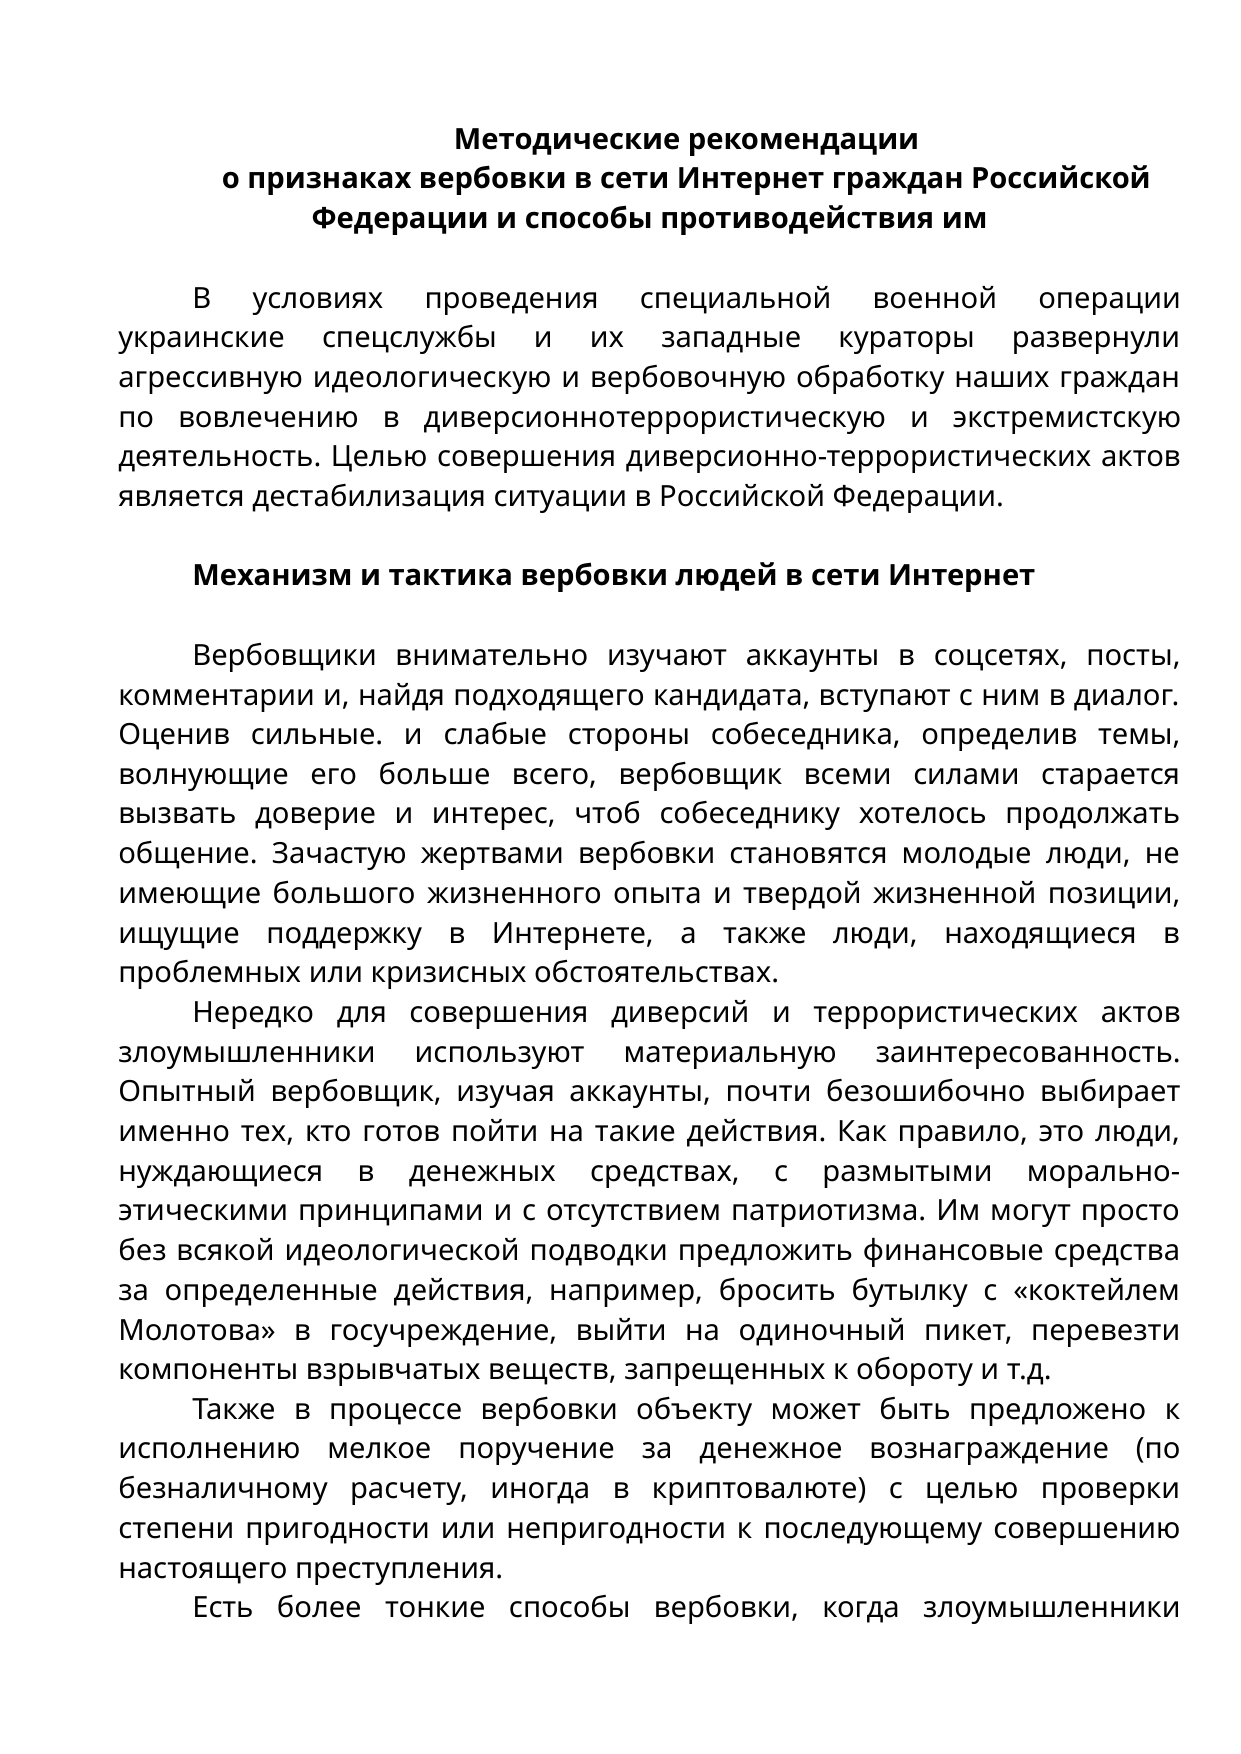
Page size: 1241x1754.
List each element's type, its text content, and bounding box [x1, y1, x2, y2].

text Нередко для совершения диверсий и террористических актов злоумышленники используют материальную заинтересованность. Опытный вербовщик, изучая аккаунты, почти безошибочно выбирает именно тех, кто готов пойти на такие действия. Как правило, это люди, нуждающиеся в денежных средствах, с размытыми морально-этическими принципами и с отсутствием патриотизма. Им могут просто без всякой идеологической подводки предложить финансовые средства за определенные действия, например, бросить бутылку с «коктейлем Молотова» в госучреждение, выйти на одиночный пикет, перевезти компоненты взрывчатых веществ, запрещенных к обороту и т.д. [118, 991, 1181, 1388]
text Также в процессе вербовки объекту может быть предложено к исполнению мелкое поручение за денежное вознаграждение (по безналичному расчету, иногда в криптовалюте) с целью проверки степени пригодности или непригодности к последующему совершению настоящего преступления. [118, 1388, 1181, 1587]
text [118, 1587, 1181, 1626]
text Механизм и тактика вербовки людей в сети Интернет [118, 555, 1181, 594]
text Вербовщики внимательно изучают аккаунты в соцсетях, посты, комментарии и, найдя подходящего кандидата, вступают с ним в диалог. Оценив сильные. и слабые стороны собеседника, определив темы, волнующие его больше всего, вербовщик всеми силами старается вызвать доверие и интерес, чтоб собеседнику хотелось продолжать общение. Зачастую жертвами вербовки становятся молодые люди, не имеющие большого жизненного опыта и твердой жизненной позиции, ищущие поддержку в Интернете, а также люди, находящиеся в проблемных или кризисных обстоятельствах. [118, 634, 1181, 991]
text В условиях проведения специальной военной операции украинские спецслужбы и их западные кураторы развернули агрессивную идеологическую и вербовочную обработку наших граждан по вовлечению в диверсионнотеррористическую и экстремистскую деятельность. Целью совершения диверсионно-террористических актов является дестабилизация ситуации в Российской Федерации. [118, 277, 1181, 515]
text о признаках вербовки в сети Интернет граждан Российской Федерации и способы противодействия им [118, 158, 1181, 237]
text Методические рекомендации [118, 118, 1181, 158]
